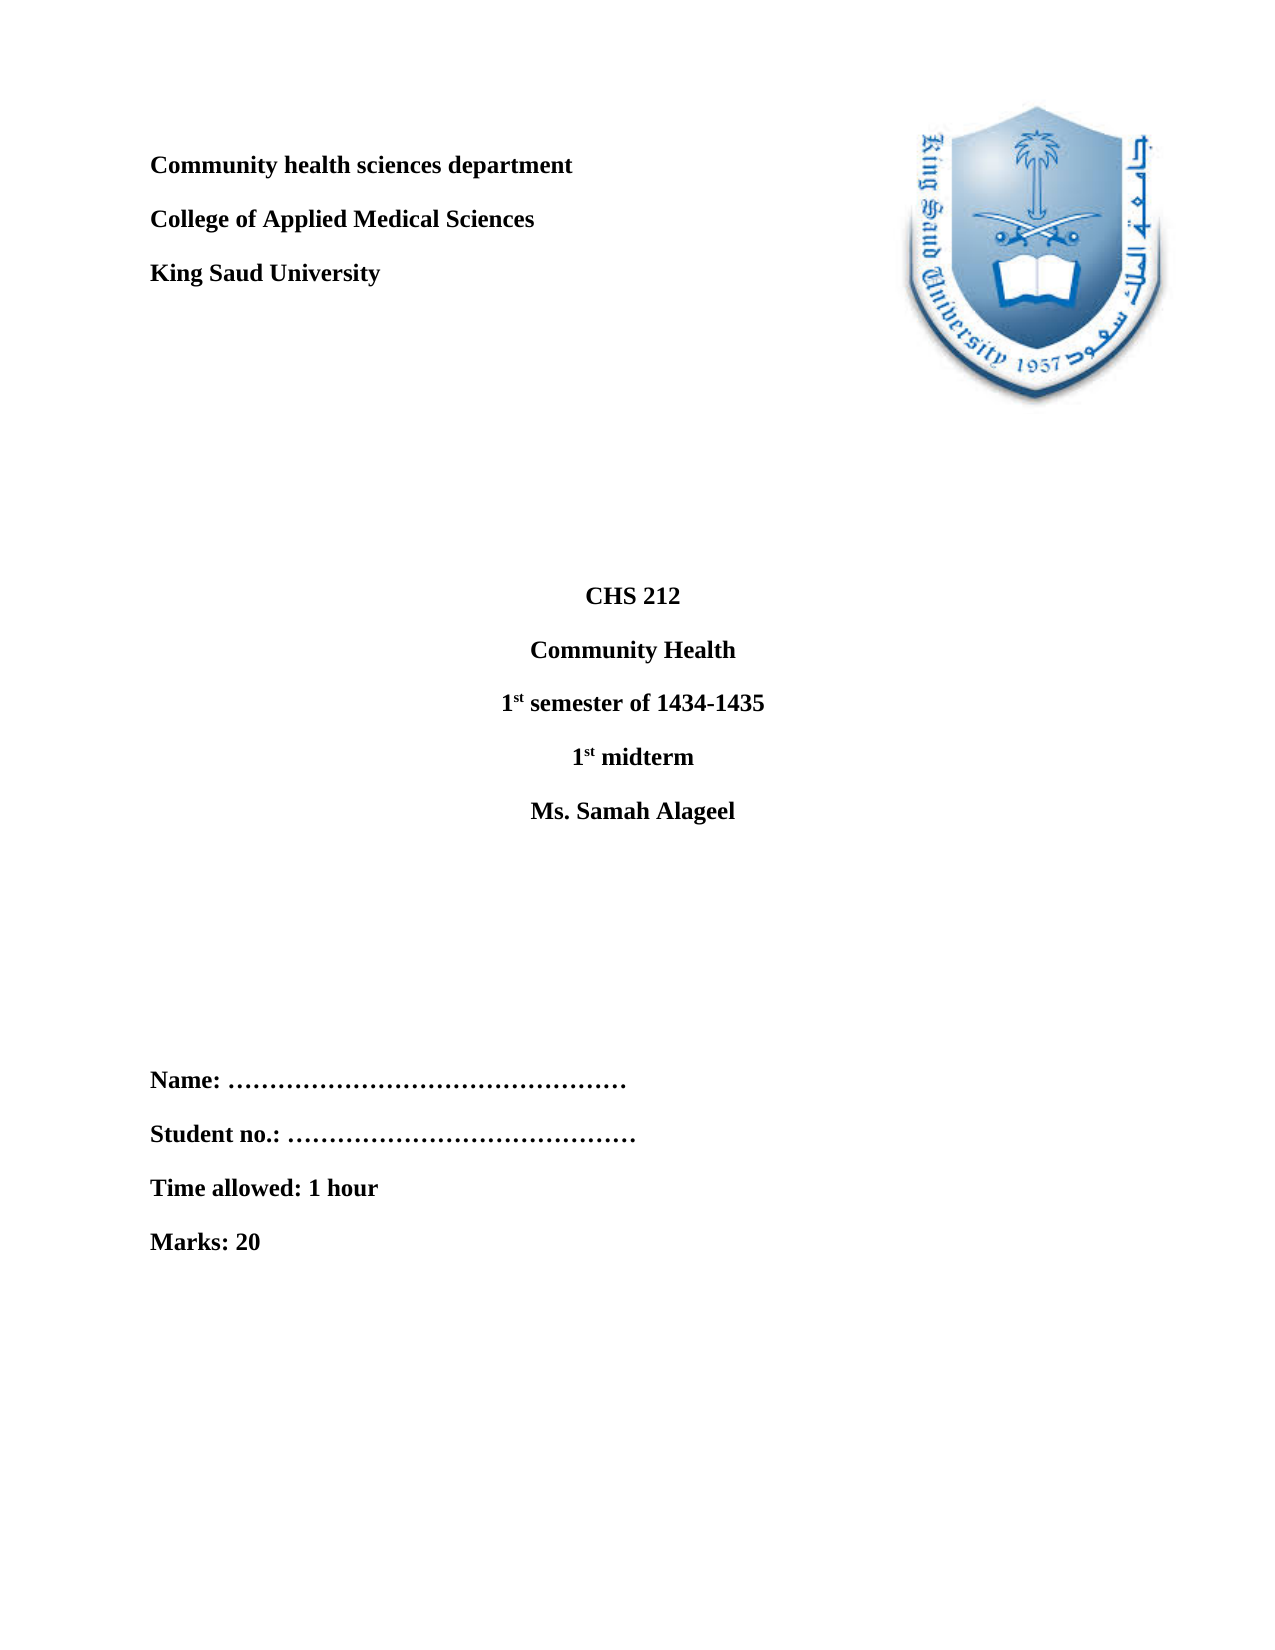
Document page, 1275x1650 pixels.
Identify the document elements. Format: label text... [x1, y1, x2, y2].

text 1st midterm [150, 742, 1116, 771]
text College of Applied Medical Sciences [150, 204, 870, 233]
text Time allowed: 1 hour [150, 1173, 1116, 1202]
text Community health sciences department [150, 150, 870, 179]
text CHS 212 [150, 581, 1116, 609]
text Student no.: …………………………………… [150, 1119, 1116, 1148]
picture [870, 88, 1199, 414]
text 1st semester of 1434-1435 [150, 688, 1116, 717]
text Community Health [150, 635, 1116, 663]
text Ms. Samah Alageel [150, 796, 1116, 825]
text Marks: 20 [150, 1227, 1116, 1256]
text Name: ………………………………………… [150, 1066, 1116, 1094]
text King Saud University [150, 258, 870, 286]
